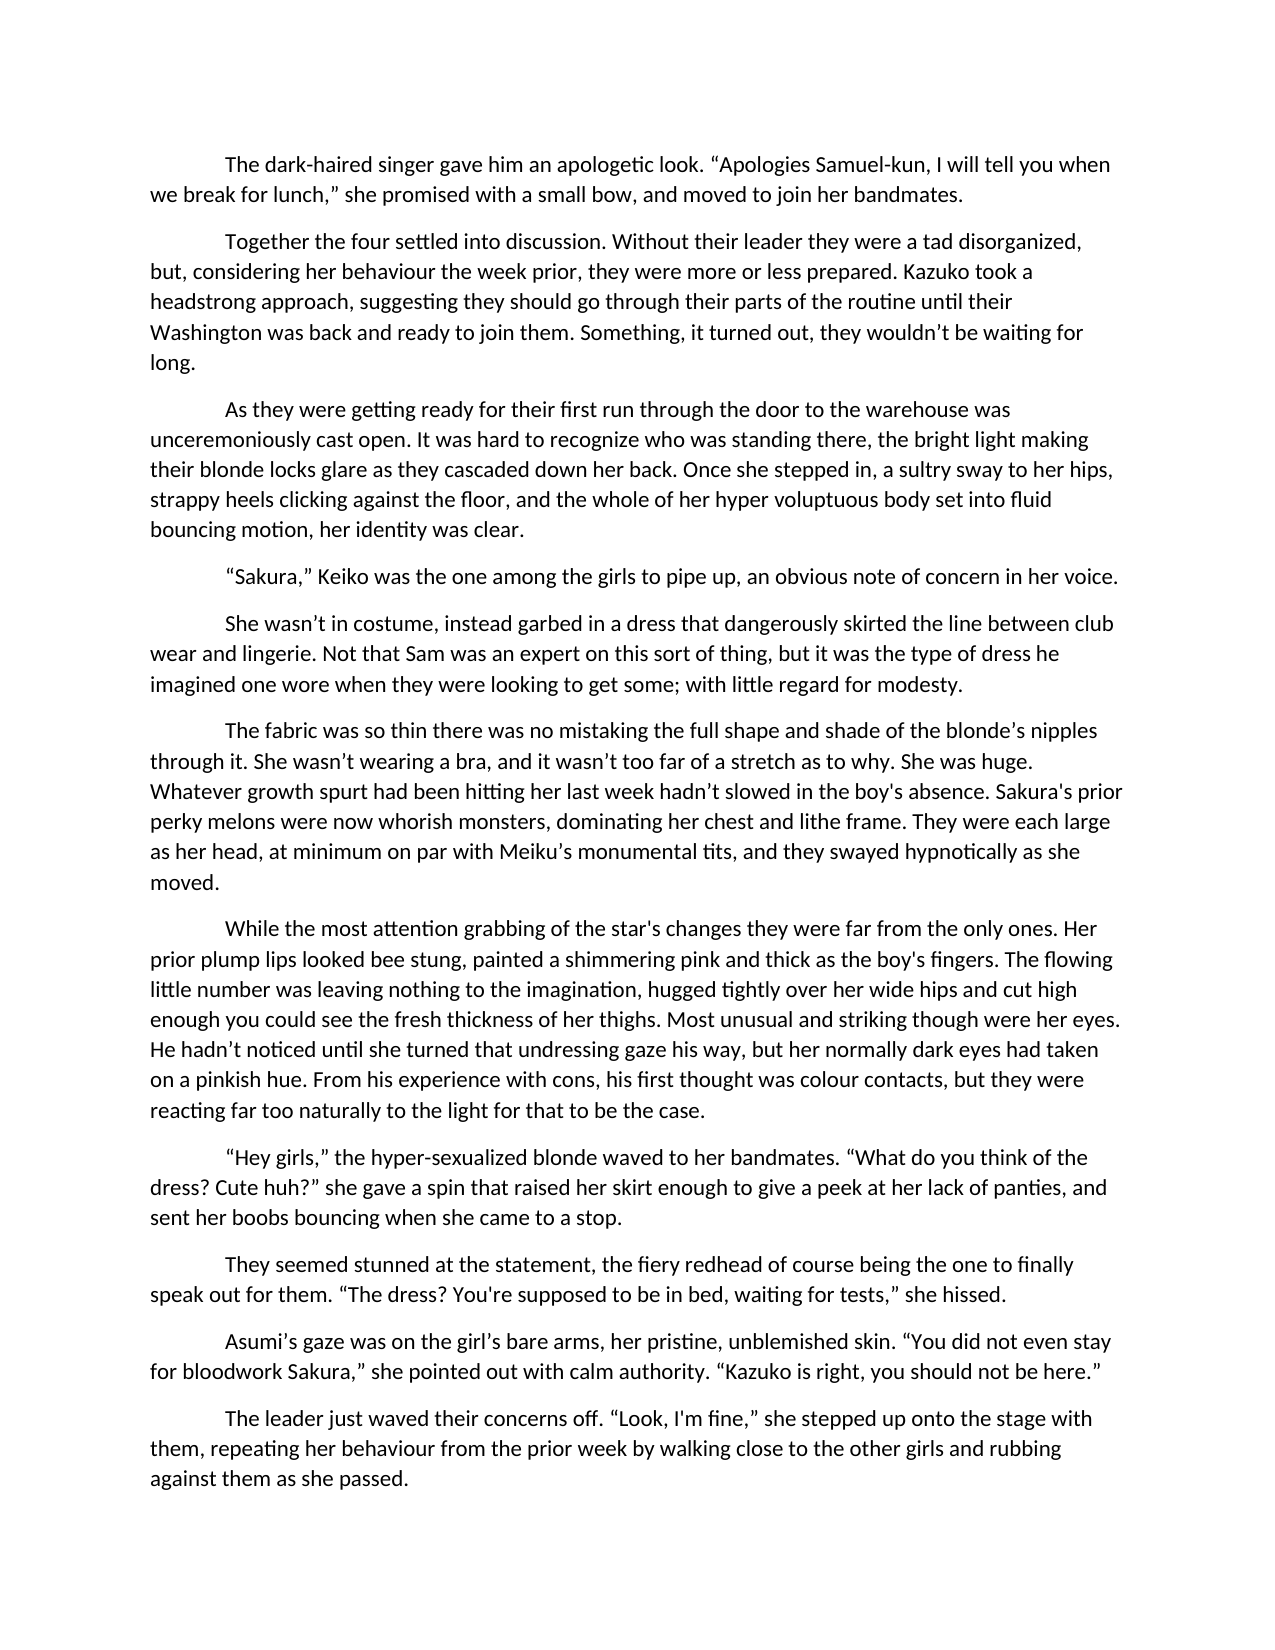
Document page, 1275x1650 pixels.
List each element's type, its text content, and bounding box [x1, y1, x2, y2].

text While the most attention grabbing of the star's changes they were far from the only ones. Her prior plump lips looked bee stung, painted a shimmering pink and thick as the boy's fingers. The flowing little number was leaving nothing to the imagination, hugged tightly over her wide hips and cut high enough you could see the fresh thickness of her thighs. Most unusual and striking though were her eyes. He hadn’t noticed until she turned that undressing gaze his way, but her normally dark eyes had taken on a pinkish hue. From his experience with cons, his first thought was colour contacts, but they were reacting far too naturally to the light for that to be the case. [150, 914, 1125, 1124]
text Asumi’s gaze was on the girl’s bare arms, her pristine, unblemished skin. “You did not even stay for bloodwork Sakura,” she pointed out with calm authority. “Kazuko is right, you should not be here.” [150, 1327, 1125, 1385]
text They seemed stunned at the statement, the fiery redhead of course being the one to finally speak out for them. “The dress? You're supposed to be in bed, waiting for tests,” she hissed. [150, 1250, 1125, 1308]
text As they were getting ready for their first run through the door to the warehouse was unceremoniously cast open. It was hard to recognize who was standing there, the bright light making their blonde locks glare as they cascaded down her back. Once she stepped in, a sultry sway to her hips, strappy heels clicking against the floor, and the whole of her hyper voluptuous body set into fluid bouncing motion, her identity was clear. [150, 395, 1125, 544]
text The fabric was so thin there was no mistaking the full shape and shade of the blonde’s nipples through it. She wasn’t wearing a bra, and it wasn’t too far of a stretch as to why. She was huge. Whatever growth spurt had been hitting her last week hadn’t slowed in the boy's absence. Sakura's prior perky melons were now whorish monsters, dominating her chest and lithe frame. They were each large as her head, at minimum on par with Meiku’s monumental tits, and they swayed hypnotically as she moved. [150, 717, 1125, 896]
text Together the four settled into discussion. Without their leader they were a tad disorganized, but, considering her behaviour the week prior, they were more or less prepared. Kazuko took a headstrong approach, suggesting they should go through their parts of the routine until their Washington was back and ready to join them. Something, it turned out, they wouldn’t be waiting for long. [150, 227, 1125, 376]
text The dark-haired singer gave him an apologetic look. “Apologies Samuel-kun, I will tell you when we break for lunch,” she promised with a small bow, and moved to join her bandmates. [150, 150, 1125, 208]
text The leader just waved their concerns off. “Look, I'm fine,” she stepped up onto the stage with them, repeating her behaviour from the prior week by walking close to the other girls and rubbing against them as she passed. [150, 1404, 1125, 1493]
text “Hey girls,” the hyper-sexualized blonde waved to her bandmates. “What do you think of the dress? Cute huh?” she gave a spin that raised her skirt enough to give a peek at her lack of panties, and sent her boobs bouncing when she came to a stop. [150, 1143, 1125, 1231]
text “Sakura,” Keiko was the one among the girls to pipe up, an obvious note of concern in her voice. [150, 562, 1125, 591]
text She wasn’t in costume, instead garbed in a dress that dangerously skirted the line between club wear and lingerie. Not that Sam was an expert on this sort of thing, but it was the type of dress he imagined one wore when they were looking to get some; with little regard for modesty. [150, 609, 1125, 698]
